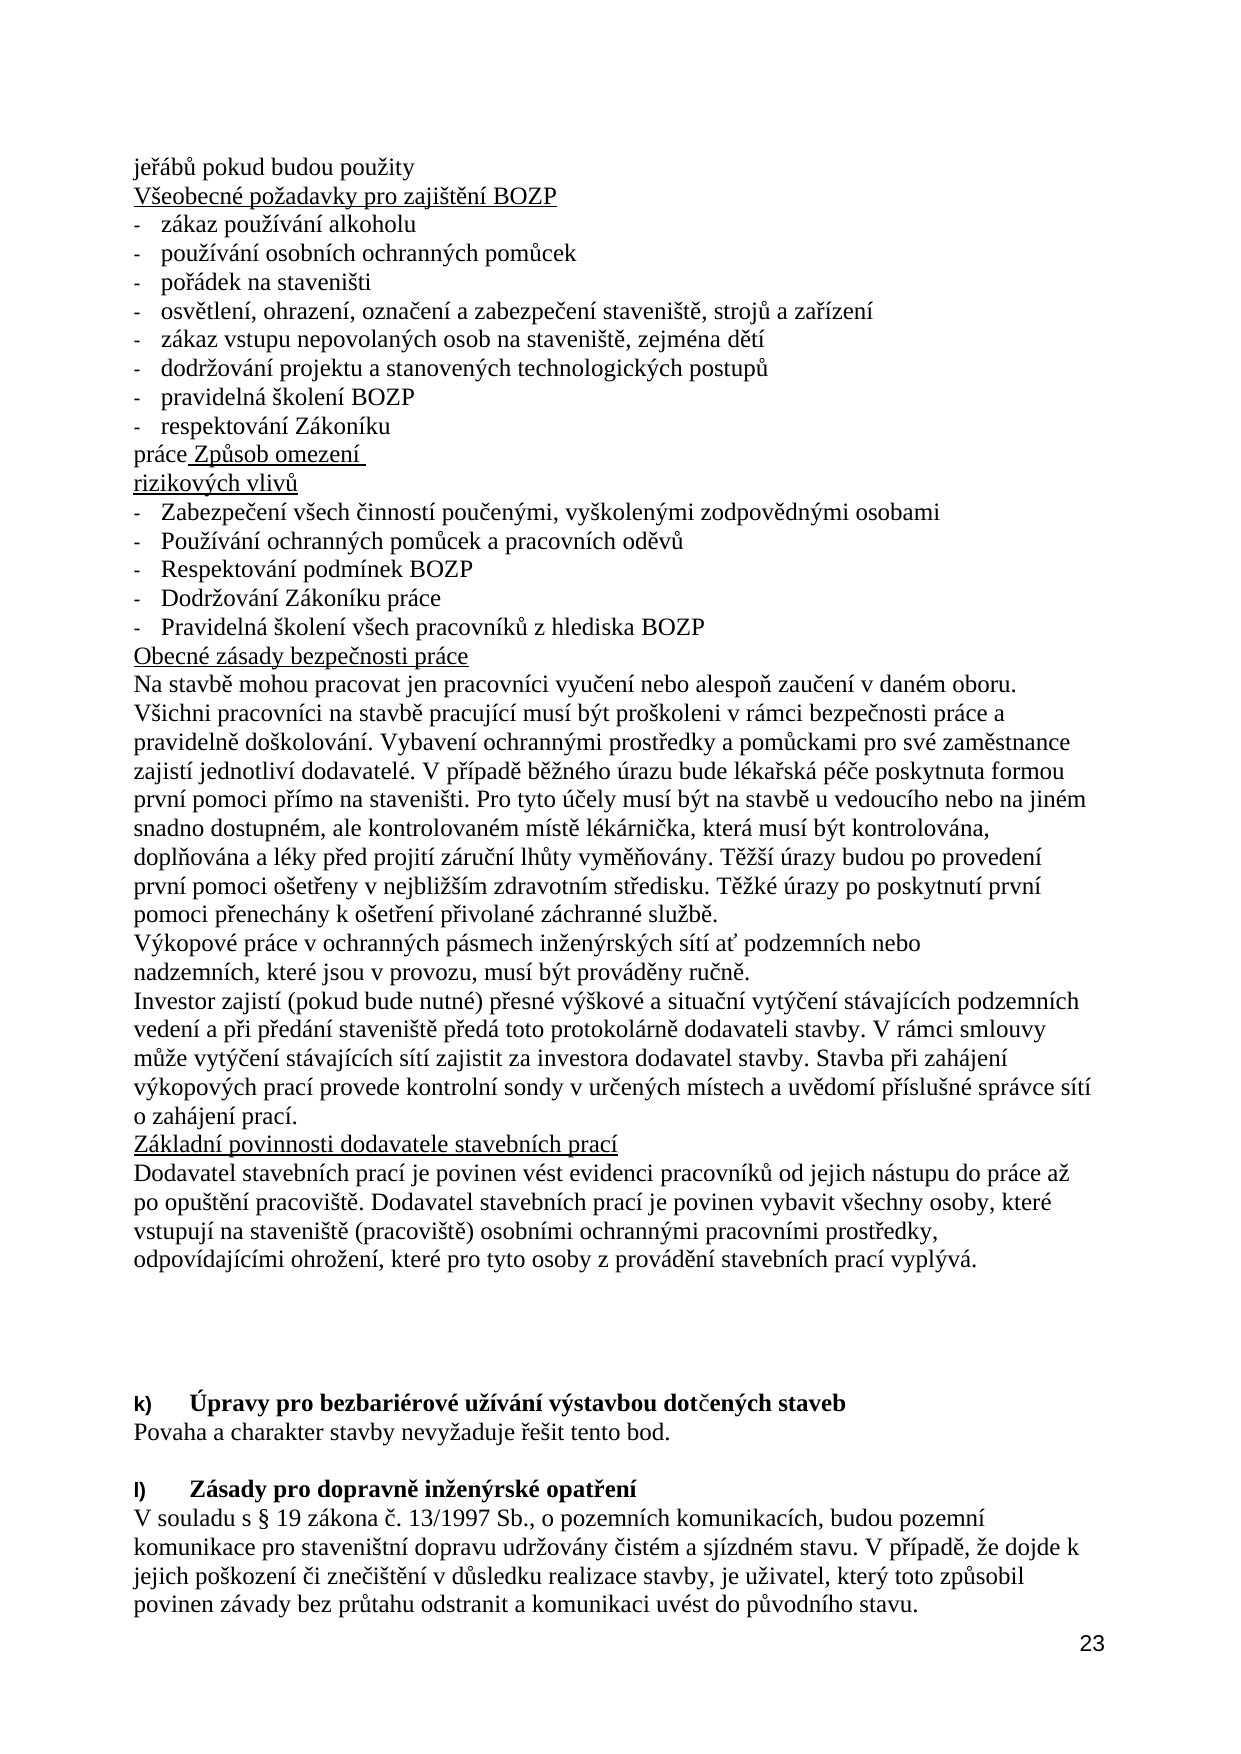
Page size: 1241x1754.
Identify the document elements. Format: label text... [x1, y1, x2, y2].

text Povaha a charakter stavby nevyžaduje řešit tento bod. [133, 1417, 1092, 1446]
list Dodržování Zákoníku práce [133, 583, 1105, 612]
list pořádek na staveništi [133, 267, 1105, 296]
list zákaz vstupu nepovolaných osob na staveniště, zejména dětí [133, 324, 1105, 353]
text Všeobecné požadavky pro zajištění BOZP [133, 181, 1105, 209]
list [133, 152, 1042, 181]
text V souladu s § 19 zákona č. 13/1997 Sb., o pozemních komunikacích, budou pozemní komunikace pro staveništní dopravu udržovány čistém a sjízdném stavu. V případě, že dojde k jejich poškození či znečištění v důsledku realizace stavby, je uživatel, který toto způsobil povinen závady bez průtahu odstranit a komunikaci uvést do původního stavu. [133, 1503, 1094, 1618]
subtitle Zásady pro dopravně inženýrské opatření [133, 1474, 1105, 1503]
text Na stavbě mohou pracovat jen pracovníci vyučení nebo alespoň zaučení v daném oboru. Všichni pracovníci na stavbě pracující musí být proškoleni v rámci bezpečnosti práce a pravidelně doškolování. Vybavení ochrannými prostředky a pomůckami pro své zaměstnance zajistí jednotliví dodavatelé. V případě běžného úrazu bude lékařská péče poskytnuta formou první pomoci přímo na staveništi. Pro tyto účely musí být na stavbě u vedoucího nebo na jiném snadno dostupném, ale kontrolovaném místě lékárnička, která musí být kontrolována, doplňována a léky před projití záruční lhůty vyměňovány. Těžší úrazy budou po provedení první pomoci ošetřeny v nejbližším zdravotním středisku. Těžké úrazy po poskytnutí první pomoci přenechány k ošetření přivolané záchranné službě. [133, 669, 1091, 928]
text Dodavatel stavebních prací je povinen vést evidenci pracovníků od jejich nástupu do práce až po opuštění pracoviště. Dodavatel stavebních prací je povinen vybavit všechny osoby, které vstupují na staveniště (pracoviště) osobními ochrannými pracovními prostředky, odpovídajícími ohrožení, které pro tyto osoby z provádění stavebních prací vyplývá. [133, 1158, 1074, 1273]
list respektování Zákoníku práce Způsob omezení rizikových vlivů [133, 411, 448, 497]
text Výkopové práce v ochranných pásmech inženýrských sítí ať podzemních nebo nadzemních, které jsou v provozu, musí být prováděny ručně. [133, 928, 1053, 986]
text Investor zajistí (pokud bude nutné) přesné výškové a situační vytýčení stávajících podzemních vedení a při předání staveniště předá toto protokolárně dodavateli stavby. V rámci smlouvy může vytýčení stávajících sítí zajistit za investora dodavatel stavby. Stavba při zahájení výkopových prací provede kontrolní sondy v určených místech a uvědomí příslušné správce sítí o zahájení prací. [133, 986, 1092, 1129]
text Obecné zásady bezpečnosti práce [133, 641, 1105, 669]
list Používání ochranných pomůcek a pracovních oděvů [133, 526, 1105, 554]
list zákaz používání alkoholu [133, 209, 1105, 238]
list používání osobních ochranných pomůcek [133, 238, 1105, 267]
subtitle Úpravy pro bezbariérové užívání výstavbou dotčených staveb [133, 1388, 1105, 1417]
list pravidelná školení BOZP [133, 382, 1105, 411]
text Základní povinnosti dodavatele stavebních prací [133, 1129, 1105, 1158]
list Zabezpečení všech činností poučenými, vyškolenými zodpovědnými osobami [133, 497, 1105, 526]
list osvětlení, ohrazení, označení a zabezpečení staveniště, strojů a zařízení [133, 296, 1105, 324]
list Pravidelná školení všech pracovníků z hlediska BOZP [133, 612, 1105, 641]
list dodržování projektu a stanovených technologických postupů [133, 353, 1105, 382]
list Respektování podmínek BOZP [133, 554, 1105, 583]
